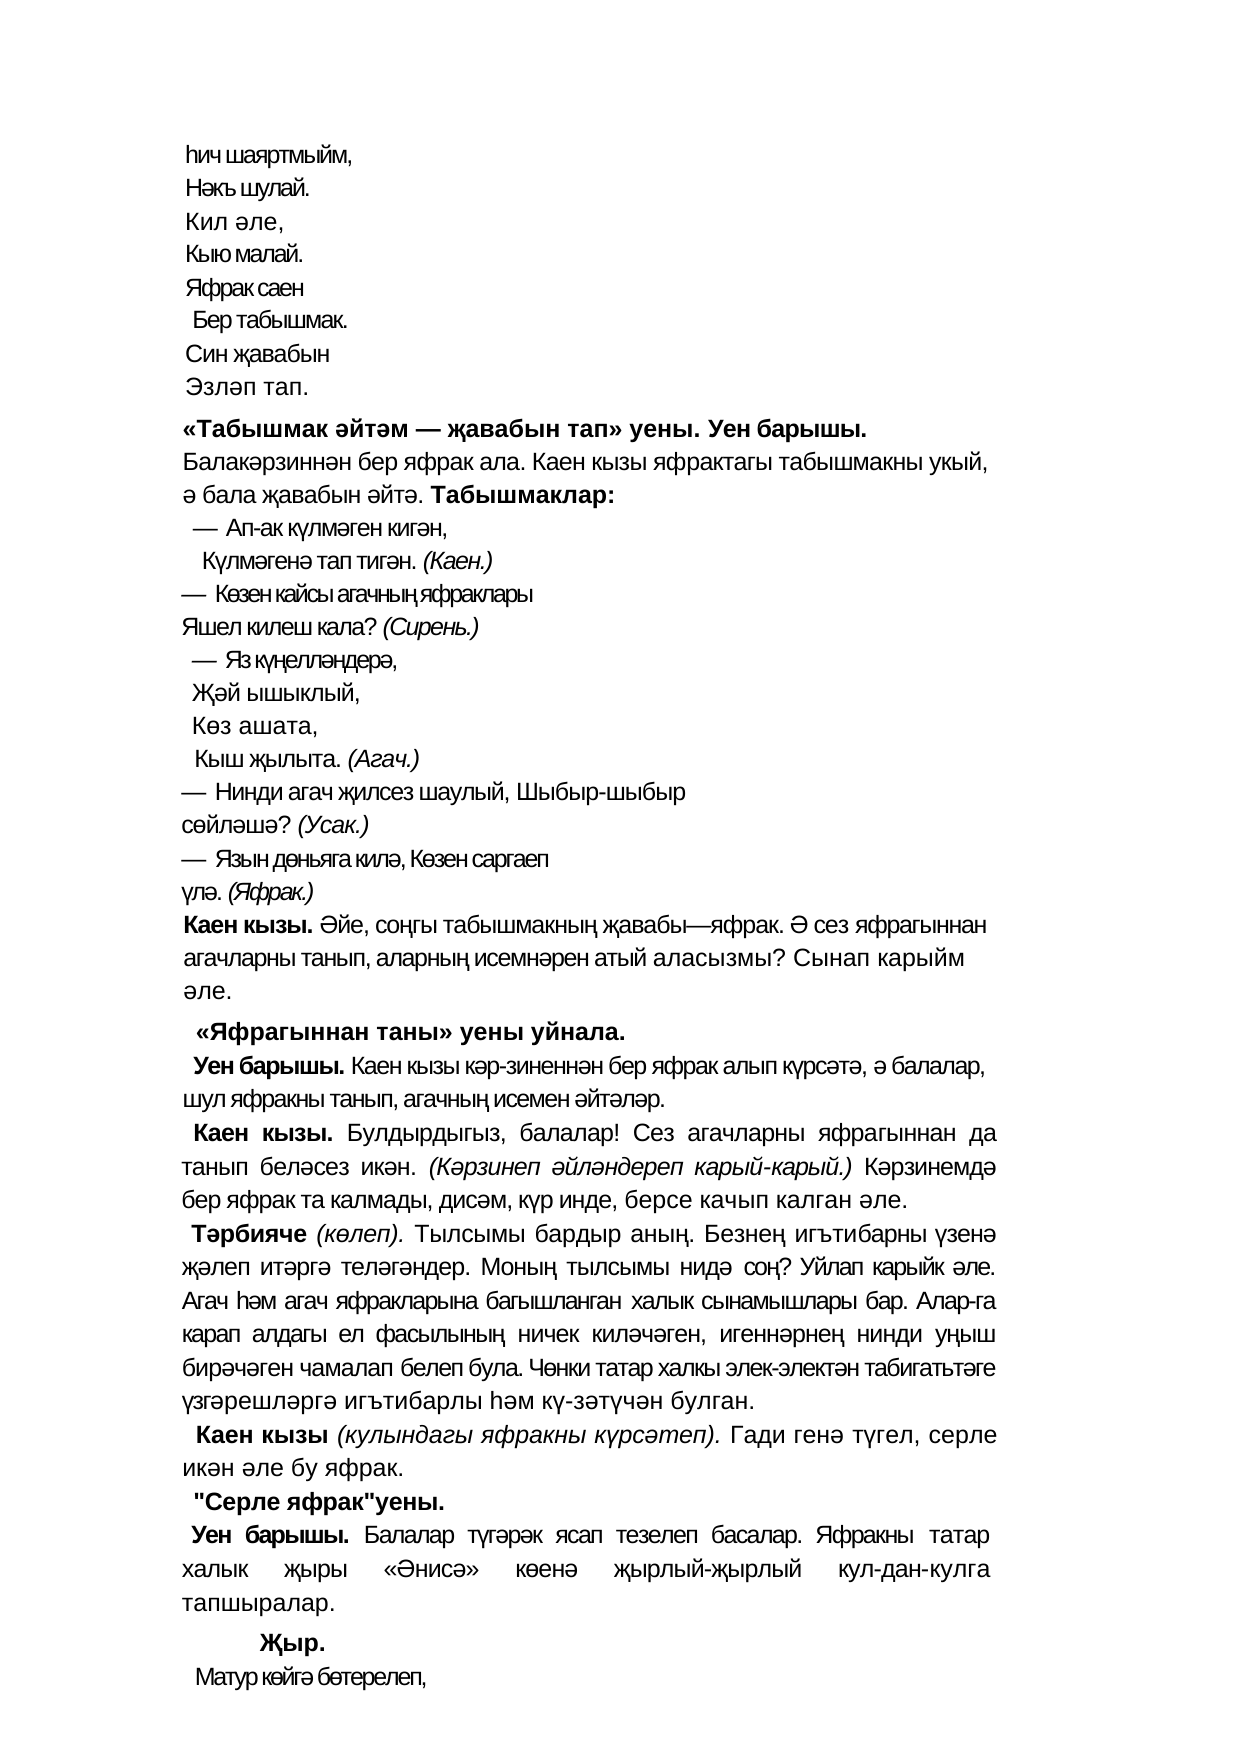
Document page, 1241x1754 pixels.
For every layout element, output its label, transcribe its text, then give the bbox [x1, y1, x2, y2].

text — Ап-ак күлмәген кигән, Күлмәгенә тап тигән. (Каен.) [193, 510, 564, 576]
list Язын дөньяга килә, Көзен саргаеп үлә. (Яфрак.) [181, 841, 564, 907]
text «Яфрагыннан таны» уены уйнала. [196, 1014, 998, 1048]
text Кыю малай. [185, 237, 440, 269]
text Бер табышмак. [185, 303, 440, 336]
text Уен барышы. Каен кызы кәр-зиненнән бер яфрак алып күрсәтә, ә балалар, шул яфракны танып, агачның исемен әйтәләр. [182, 1048, 998, 1115]
text Син җавабын [185, 336, 440, 369]
text Яфрак саен [185, 269, 440, 303]
list Нинди агач җилсез шаулый, Шыбыр-шыбыр сөйләшә? (Усак.) [181, 774, 688, 840]
text Нәкъ шулай. [185, 171, 440, 203]
text Каен кызы. Әйе, соңгы табышмакның җавабы—яфрак. Ә сез яфрагыннан агачларны танып, аларның исемнәрен атый аласызмы? Сынап карыйм әле. [183, 907, 998, 1006]
text "Серле яфрак"уены. [193, 1484, 998, 1517]
text Җыр. [259, 1624, 998, 1658]
text Каен кызы. Булдырдыгыз, балалар! Сез агачларны яфрагыннан да танып беләсез икән. (Кәрзинеп әйләндереп карый-карый.) Кәрзинемдә бер яфрак та калмады, дисәм, күр инде, берсе качып калган әле. [181, 1115, 997, 1215]
text Уен барышы. Балалар түгәрәк ясап тезелеп басалар. Яфракны татар халык җыры «Әнисә» көенә җырлый-җырлый кул-дан-кулга тапшыралар. [182, 1517, 990, 1618]
text — Көзен кайсы агачның яфраклары Яшел килеш кала? (Сирень.) [181, 576, 626, 642]
text һич шаяртмыйм, [185, 137, 440, 171]
text Кил әле, [185, 203, 440, 237]
text Матур көйгә бөтерелеп, [194, 1658, 502, 1692]
text — Яз күңелләндерә, Җәй ышыклый, Көз ашата, [192, 642, 440, 741]
text «Табышмак әйтәм — җавабын тап» уены. Уен барышы. Балакәрзиннән бер яфрак ала. Каен кызы яфрактагы табышмакны укый, ә бала җавабын әйтә. Табышмаклар: [182, 411, 998, 510]
text Эзләп тап. [185, 369, 440, 402]
text Каен кызы (кулындагы яфракны күрсәтеп). Гади генә түгел, серле икән әле бу яфрак. [182, 1417, 998, 1484]
text Кыш җылыта. (Агач.) [194, 741, 998, 774]
text Тәрбияче (көлеп). Тылсымы бардыр аның. Безнең игътибарны үзенә җәлеп итәргә теләгәндер. Моның тылсымы нидә соң? Уйлап карыйк әле. Агач һәм агач яфракларына багышланган халык сынамышлары бар. Алар-га карап алдагы ел фасылының ничек киләчәген, игеннәрнең нинди уңыш бирәчәген чамалап белеп була. Чөнки татар халкы элек-электән табигатьтәге үзгәрешләргә игътибарлы һәм кү-зәтүчән булган. [182, 1215, 997, 1417]
